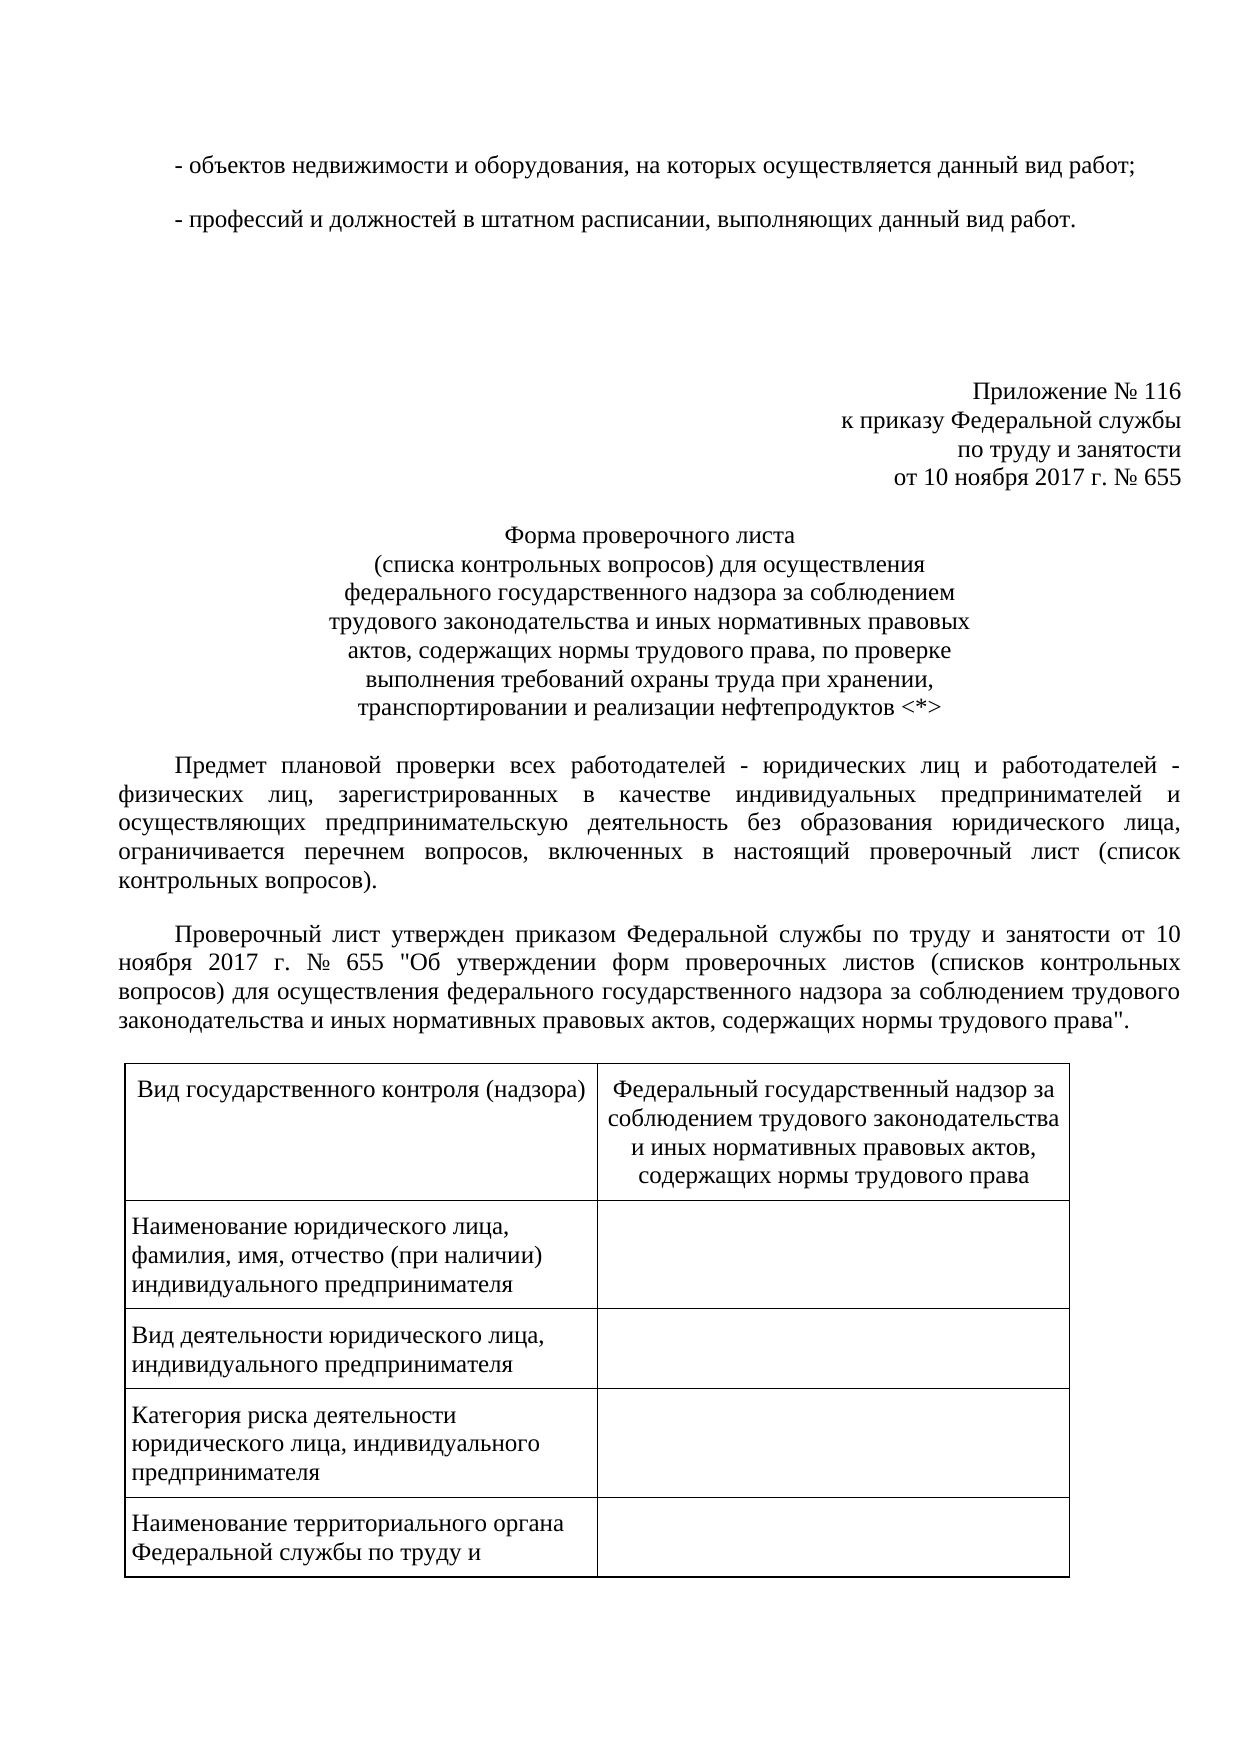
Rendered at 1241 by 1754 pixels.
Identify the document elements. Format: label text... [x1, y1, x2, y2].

text от 10 ноября 2017 г. № 655 [118, 462, 1181, 491]
table_cell Вид деятельности юридического лица, индивидуального предпринимателя [126, 1309, 597, 1388]
text Проверочный лист утвержден приказом Федеральной службы по труду и занятости от 10 ноября 2017 г. № 655 "Об утверждении форм проверочных листов (списков контрольных вопросов) для осуществления федерального государственного надзора за соблюдением трудового законодательства и иных нормативных правовых актов, содержащих нормы трудового права". [118, 919, 1181, 1034]
table_cell [598, 1201, 1069, 1308]
text транспортировании и реализации нефтепродуктов <*> [118, 692, 1181, 721]
text (списка контрольных вопросов) для осуществления [118, 549, 1181, 577]
text Предмет плановой проверки всех работодателей - юридических лиц и работодателей - физических лиц, зарегистрированных в качестве индивидуальных предпринимателей и осуществляющих предпринимательскую деятельность без образования юридического лица, ограничивается перечнем вопросов, включенных в настоящий проверочный лист (список контрольных вопросов). [118, 750, 1181, 894]
table_cell Категория риска деятельности юридического лица, индивидуального предпринимателя [126, 1389, 597, 1497]
text Приложение № 116 [118, 376, 1181, 405]
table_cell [126, 1498, 597, 1576]
table_cell [598, 1498, 1069, 1576]
table_cell [598, 1389, 1069, 1497]
text Форма проверочного листа [118, 520, 1181, 549]
text актов, содержащих нормы трудового права, по проверке [118, 635, 1181, 664]
table_cell [598, 1309, 1069, 1388]
text по труду и занятости [118, 434, 1181, 462]
text к приказу Федеральной службы [118, 405, 1181, 434]
text выполнения требований охраны труда при хранении, [118, 664, 1181, 692]
text - объектов недвижимости и оборудования, на которых осуществляется данный вид работ; [118, 150, 1181, 179]
table_header Вид государственного контроля (надзора) [126, 1064, 597, 1200]
text трудового законодательства и иных нормативных правовых [118, 606, 1181, 635]
text - профессий и должностей в штатном расписании, выполняющих данный вид работ. [118, 204, 1181, 232]
table_header Федеральный государственный надзор за соблюдением трудового законодательства и иных нормативных правовых актов, содержащих нормы трудового права [598, 1064, 1069, 1200]
table_cell Наименование юридического лица, фамилия, имя, отчество (при наличии) индивидуального предпринимателя [126, 1201, 597, 1308]
text федерального государственного надзора за соблюдением [118, 577, 1181, 606]
